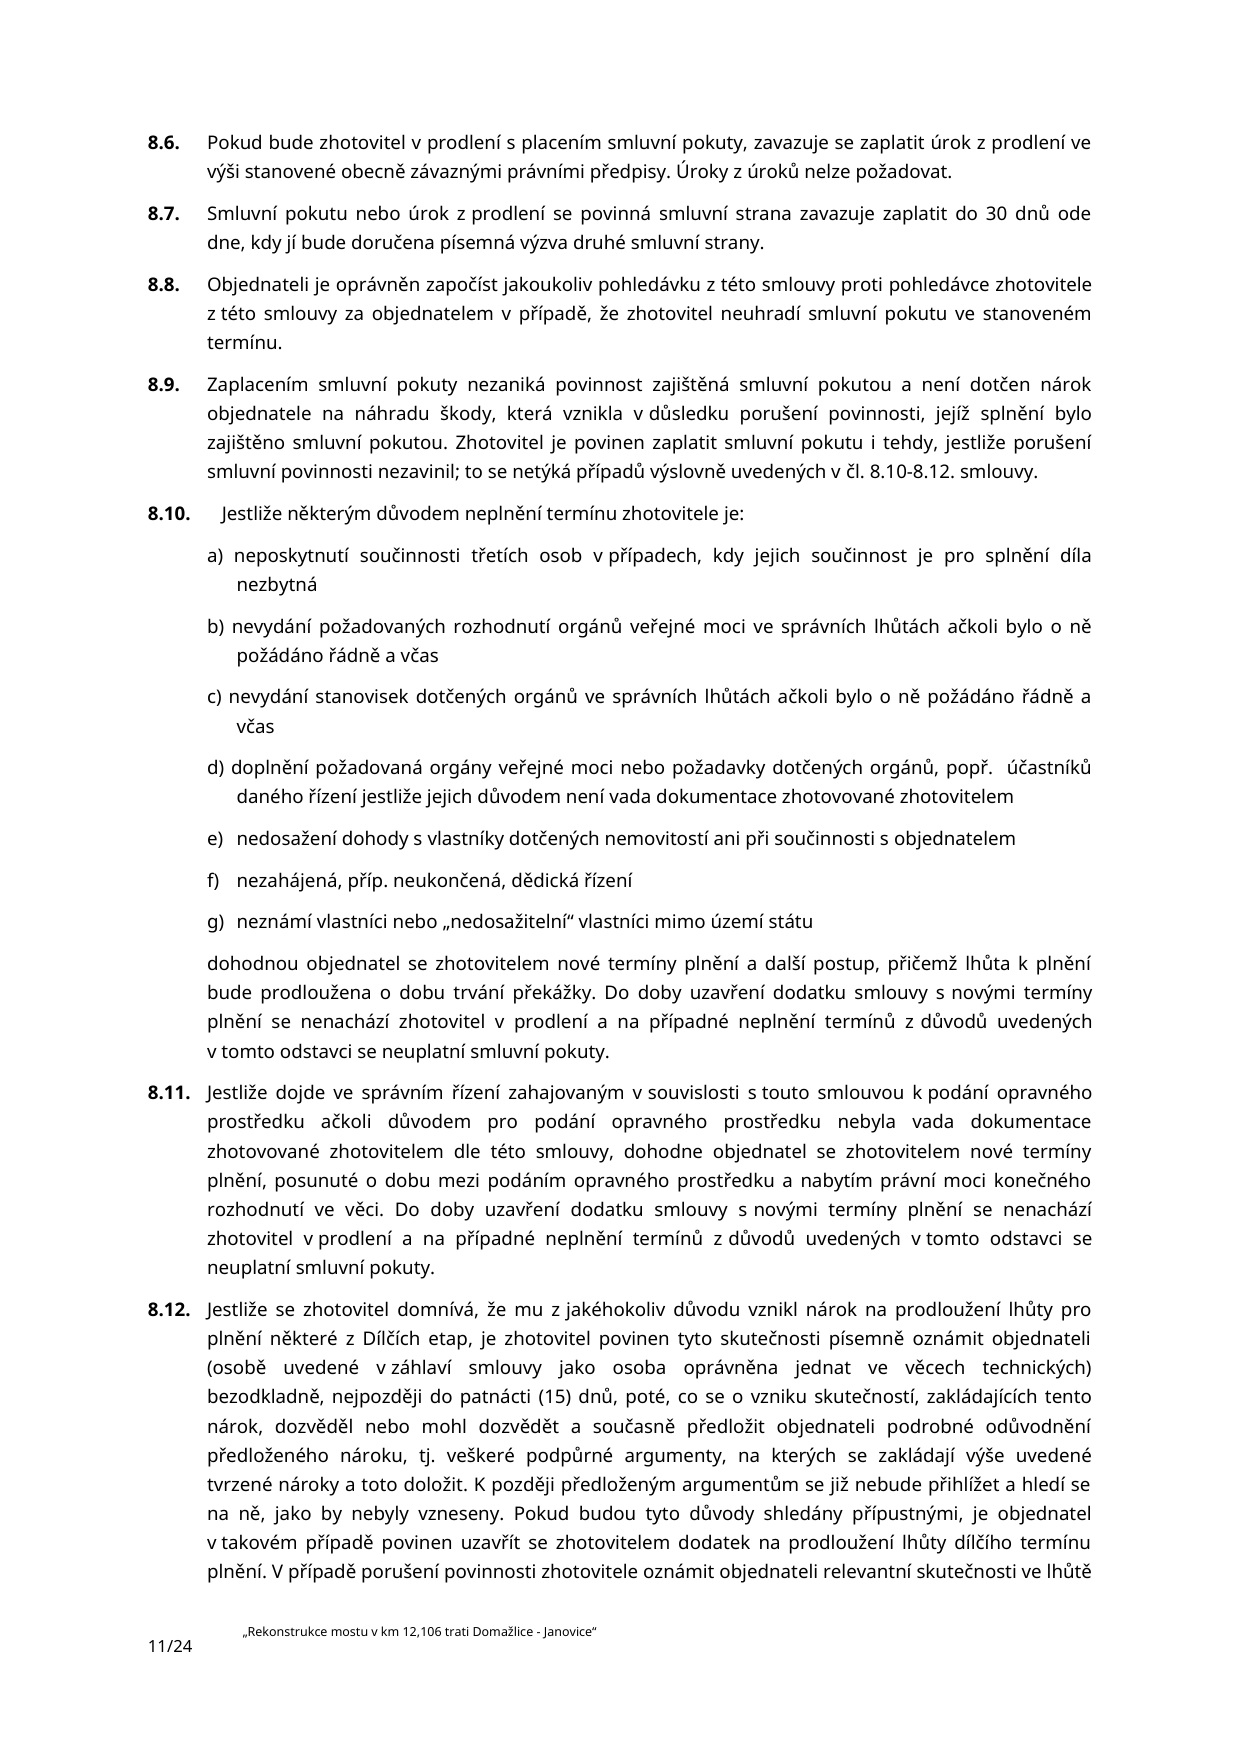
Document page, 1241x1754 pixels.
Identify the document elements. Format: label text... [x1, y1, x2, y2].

text g) neznámí vlastníci nebo „nedosažitelní“ vlastníci mimo území státu [207, 906, 1092, 935]
text 8.8. Objednateli je oprávněn započíst jakoukoliv pohledávku z této smlouvy proti pohledávce zhotovitele z této smlouvy za objednatelem v případě, že zhotovitel neuhradí smluvní pokutu ve stanoveném termínu. [148, 268, 1092, 356]
text 8.10. Jestliže některým důvodem neplnění termínu zhotovitele je: [148, 497, 1092, 526]
text 8.7. Smluvní pokutu nebo úrok z prodlení se povinná smluvní strana zavazuje zaplatit do 30 dnů ode dne, kdy jí bude doručena písemná výzva druhé smluvní strany. [148, 197, 1092, 256]
text a) neposkytnutí součinnosti třetích osob v případech, kdy jejich součinnost je pro splnění díla nezbytná [207, 539, 1092, 597]
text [148, 1293, 1092, 1585]
text 8.6. Pokud bude zhotovitel v prodlení s placením smluvní pokuty, zavazuje se zaplatit úrok z prodlení ve výši stanovené obecně závaznými právními předpisy. Úroky z úroků nelze požadovat. [148, 126, 1092, 185]
text d) doplnění požadovaná orgány veřejné moci nebo požadavky dotčených orgánů, popř. účastníků daného řízení jestliže jejich důvodem není vada dokumentace zhotovované zhotovitelem [207, 751, 1092, 810]
text f) nezahájená, příp. neukončená, dědická řízení [207, 864, 1092, 893]
text 8.11. Jestliže dojde ve správním řízení zahajovaným v souvislosti s touto smlouvou k podání opravného prostředku ačkoli důvodem pro podání opravného prostředku nebyla vada dokumentace zhotovované zhotovitelem dle této smlouvy, dohodne objednatel se zhotovitelem nové termíny plnění, posunuté o dobu mezi podáním opravného prostředku a nabytím právní moci konečného rozhodnutí ve věci. Do doby uzavření dodatku smlouvy s novými termíny plnění se nenachází zhotovitel v prodlení a na případné neplnění termínů z důvodů uvedených v tomto odstavci se neuplatní smluvní pokuty. [148, 1076, 1092, 1281]
text dohodnou objednatel se zhotovitelem nové termíny plnění a další postup, přičemž lhůta k plnění bude prodloužena o dobu trvání překážky. Do doby uzavření dodatku smlouvy s novými termíny plnění se nenachází zhotovitel v prodlení a na případné neplnění termínů z důvodů uvedených v tomto odstavci se neuplatní smluvní pokuty. [207, 947, 1092, 1064]
text c) nevydání stanovisek dotčených orgánů ve správních lhůtách ačkoli bylo o ně požádáno řádně a včas [207, 681, 1092, 739]
text e) nedosažení dohody s vlastníky dotčených nemovitostí ani při součinnosti s objednatelem [207, 822, 1092, 851]
text 8.9. Zaplacením smluvní pokuty nezaniká povinnost zajištěná smluvní pokutou a není dotčen nárok objednatele na náhradu škody, která vznikla v důsledku porušení povinnosti, jejíž splnění bylo zajištěno smluvní pokutou. Zhotovitel je povinen zaplatit smluvní pokutu i tehdy, jestliže porušení smluvní povinnosti nezavinil; to se netýká případů výslovně uvedených v čl. 8.10-8.12. smlouvy. [148, 368, 1092, 485]
text b) nevydání požadovaných rozhodnutí orgánů veřejné moci ve správních lhůtách ačkoli bylo o ně požádáno řádně a včas [207, 610, 1092, 668]
